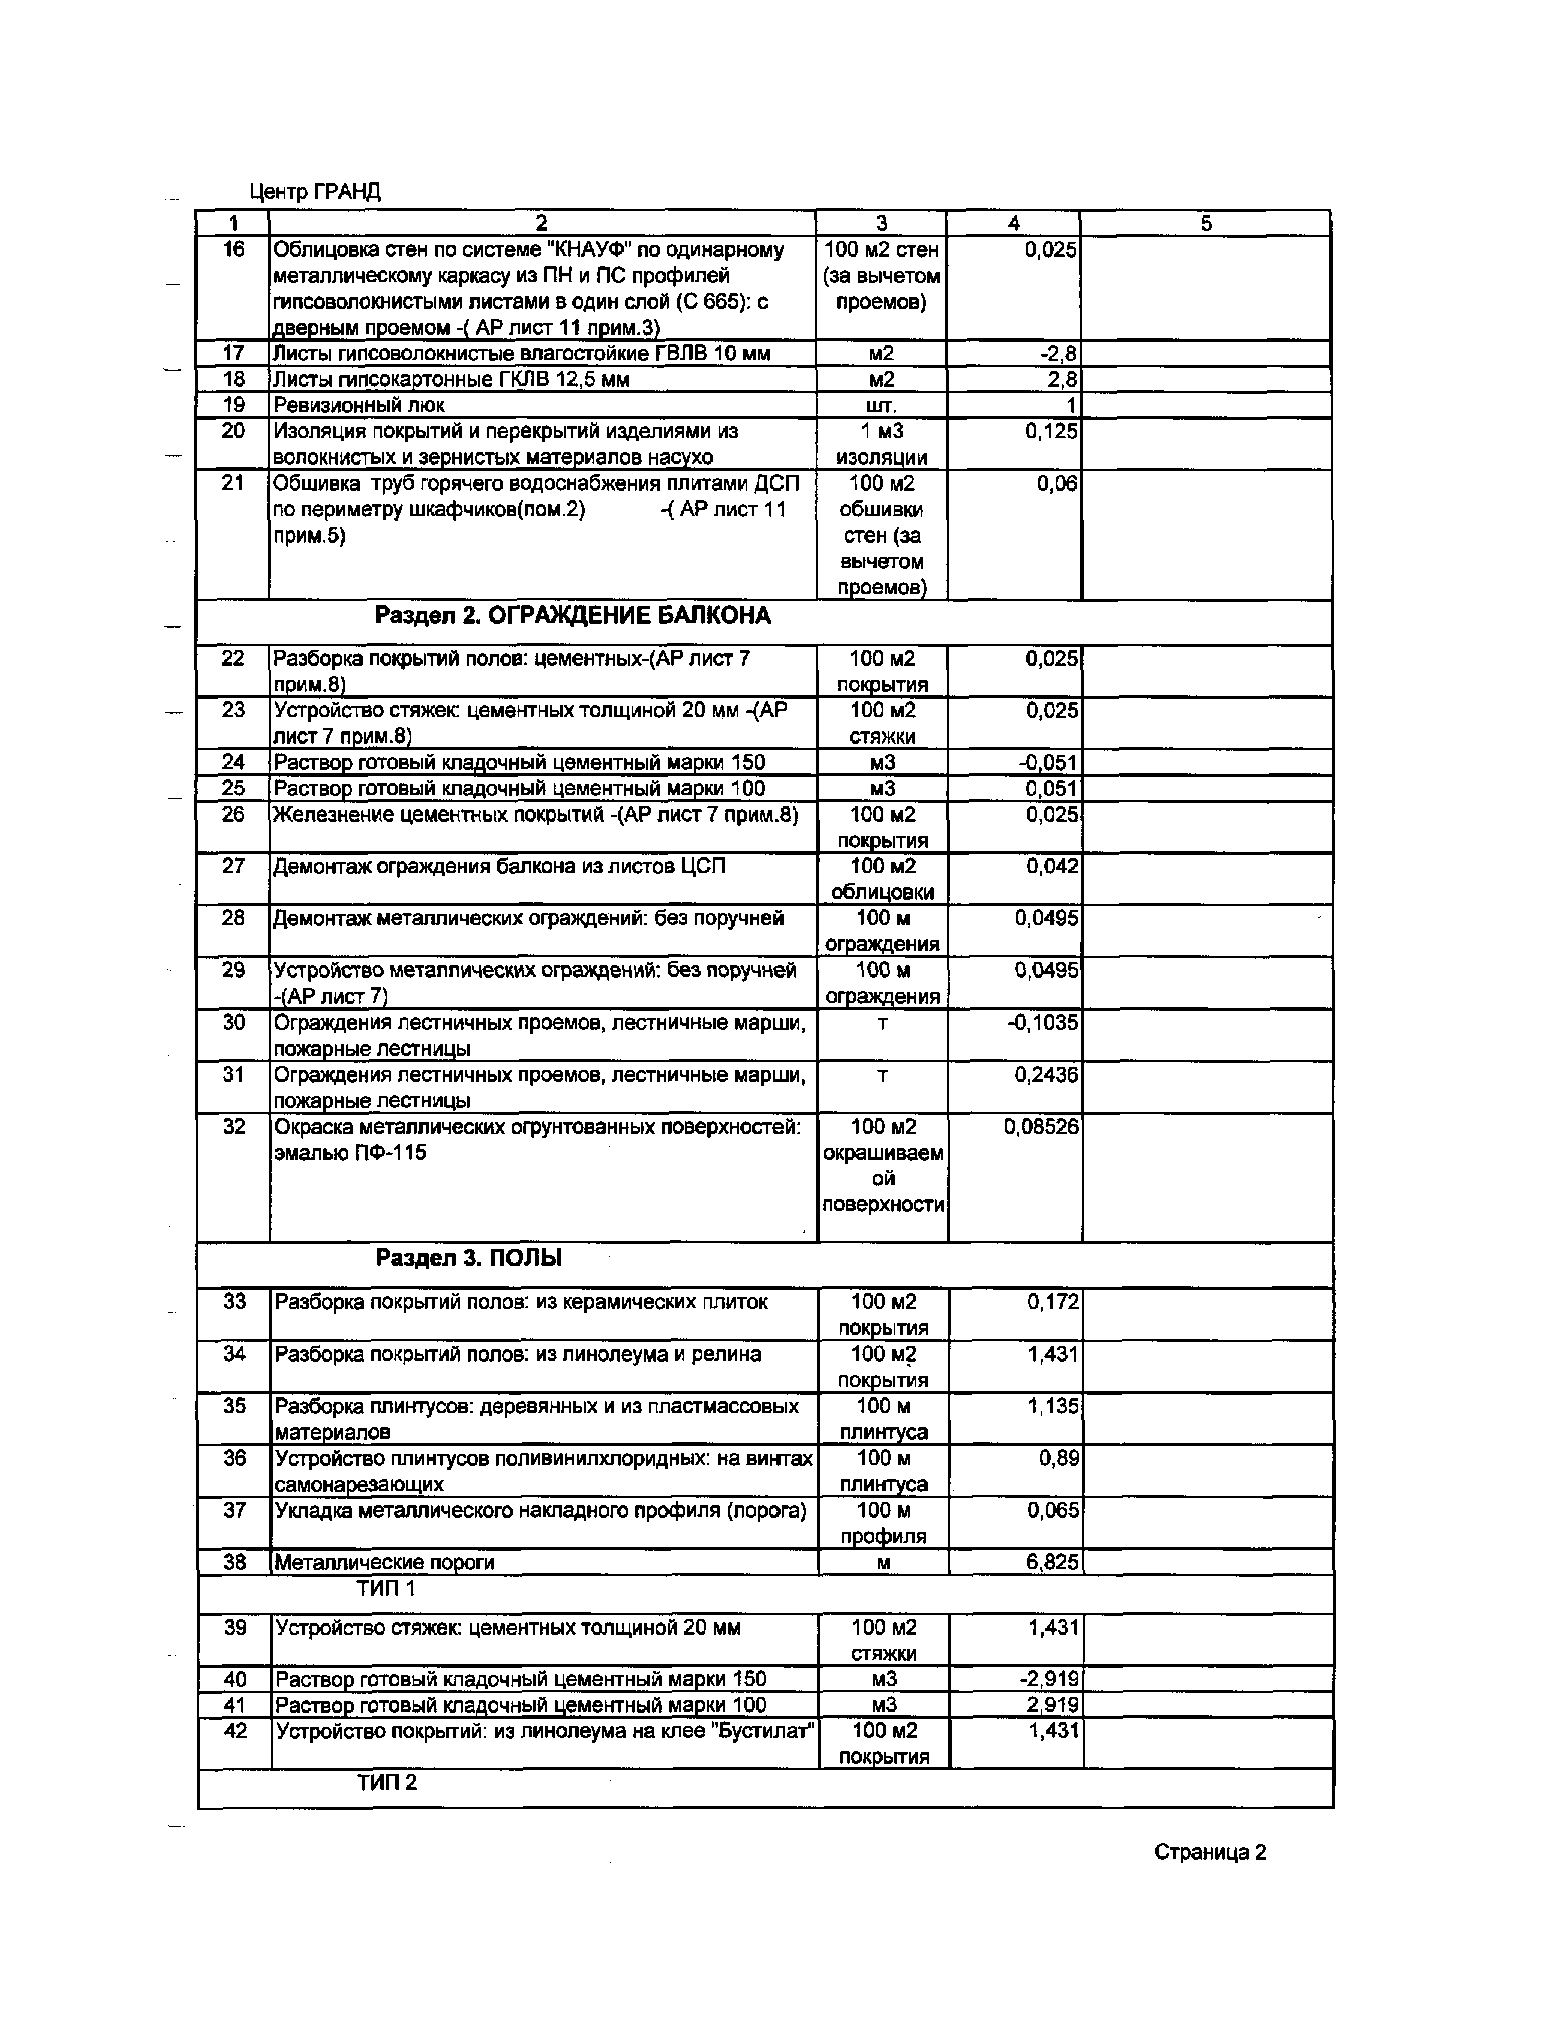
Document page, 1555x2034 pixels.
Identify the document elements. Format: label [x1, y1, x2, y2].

picture [150, 150, 1405, 1883]
